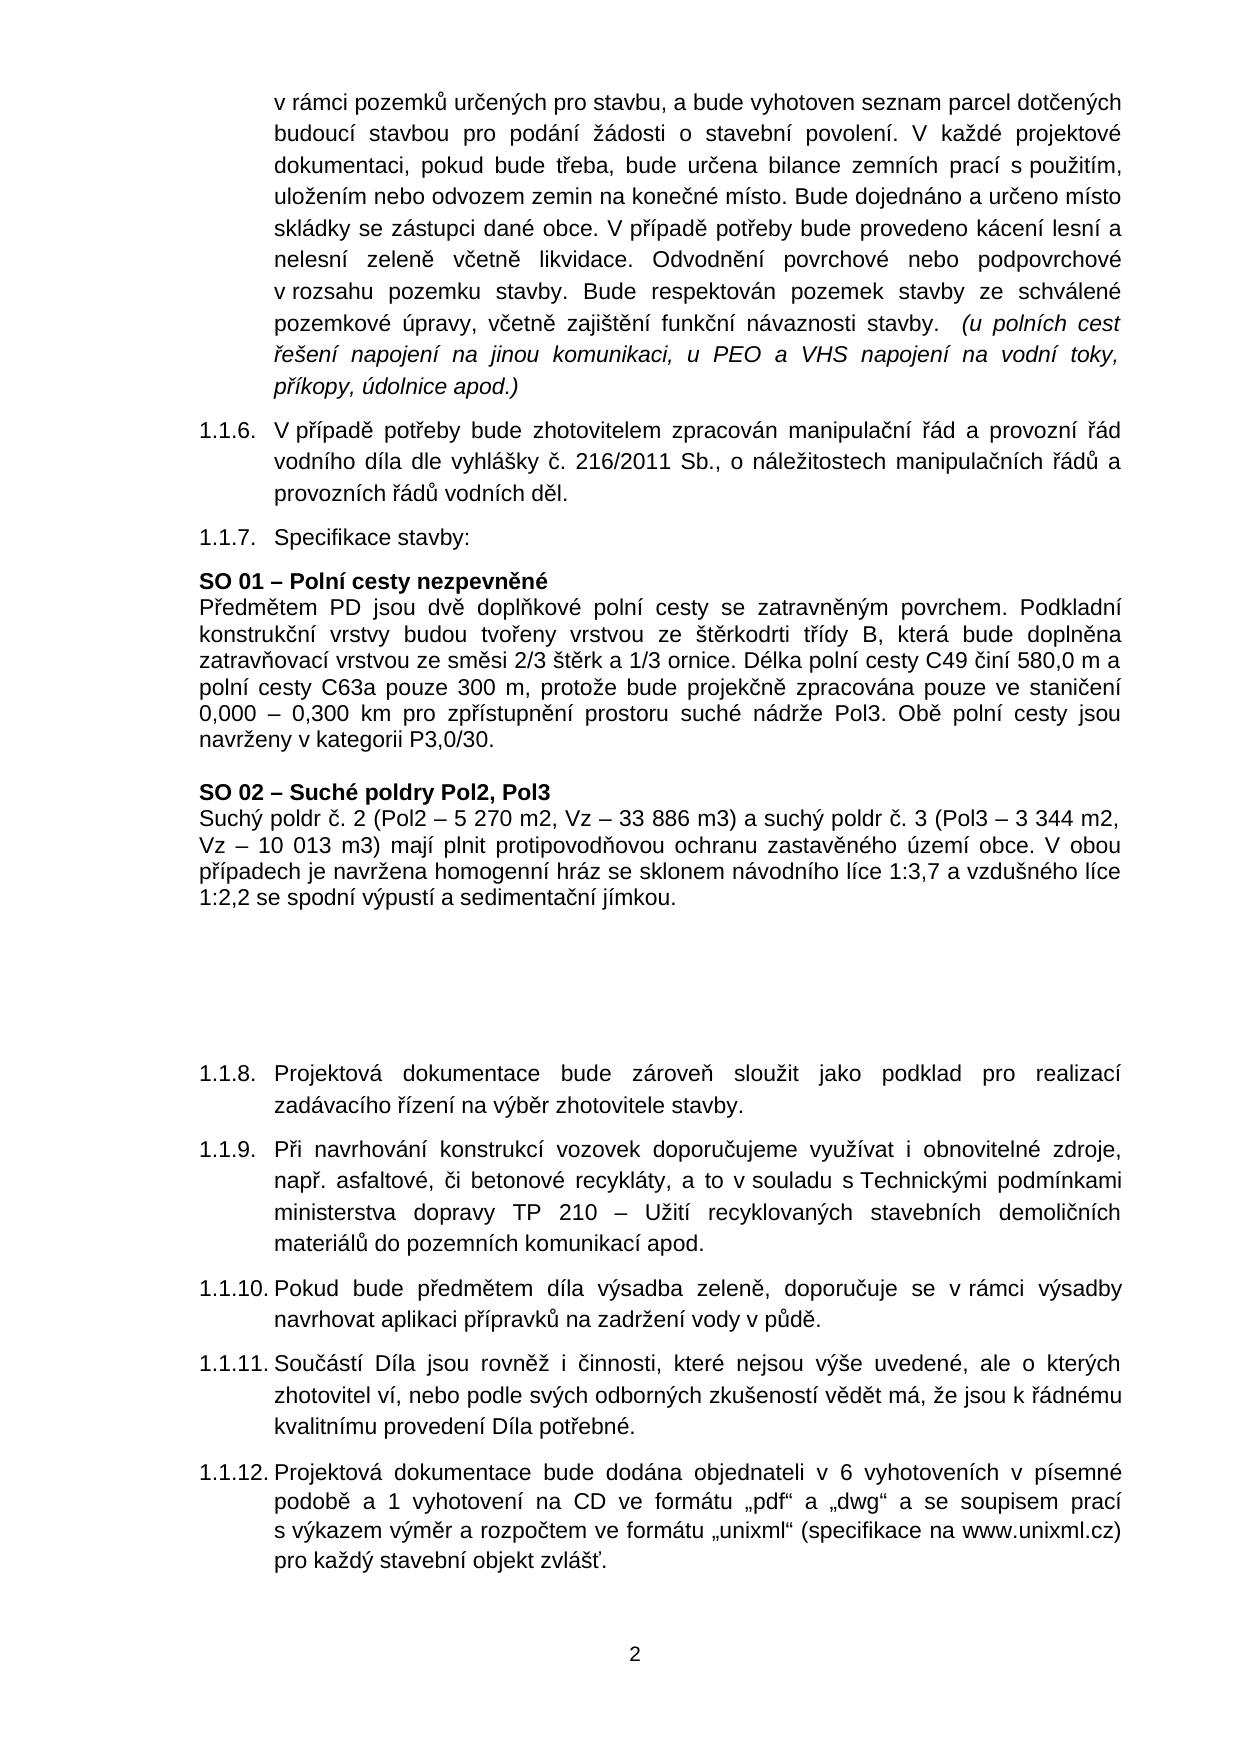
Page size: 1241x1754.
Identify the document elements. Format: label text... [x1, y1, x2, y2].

list Projektová dokumentace bude zároveň sloužit jako podklad pro realizací zadávacího řízení na výběr zhotovitele stavby. [199, 1060, 1122, 1118]
list Součástí Díla jsou rovněž i činnosti, které nejsou výše uvedené, ale o kterých zhotovitel ví, nebo podle svých odborných zkušeností vědět má, že jsou k řádnému kvalitnímu provedení Díla potřebné. [199, 1350, 1122, 1439]
list Pokud bude předmětem díla výsadba zeleně, doporučuje se v rámci výsadby navrhovat aplikaci přípravků na zadržení vody v půdě. [199, 1274, 1122, 1332]
text Suchý poldr č. 2 (Pol2 – 5 270 m2, Vz – 33 886 m3) a suchý poldr č. 3 (Pol3 – 3 344 m2, Vz – 10 013 m3) mají plnit protipovodňovou ochranu zastavěného území obce. V obou případech je navržena homogenní hráz se sklonem návodního líce 1:3,7 a vzdušného líce 1:2,2 se spodní výpustí a sedimentační jímkou. [199, 805, 1122, 911]
text SO 02 – Suché poldry Pol2, Pol3 [199, 779, 1122, 805]
list Specifikace stavby: [199, 524, 1122, 550]
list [199, 89, 1122, 399]
list V případě potřeby bude zhotovitelem zpracován manipulační řád a provozní řád vodního díla dle vyhlášky č. 216/2011 Sb., o náležitostech manipulačních řádů a provozních řádů vodních děl. [199, 417, 1122, 506]
text SO 01 – Polní cesty nezpevněné [199, 568, 1122, 594]
list Při navrhování konstrukcí vozovek doporučujeme využívat i obnovitelné zdroje, např. asfaltové, či betonové recykláty, a to v souladu s Technickými podmínkami ministerstva dopravy TP 210 – Užití recyklovaných stavebních demoličních materiálů do pozemních komunikací apod. [199, 1136, 1122, 1257]
text Předmětem PD jsou dvě doplňkové polní cesty se zatravněným povrchem. Podkladní konstrukční vrstvy budou tvořeny vrstvou ze štěrkodrti třídy B, která bude doplněna zatravňovací vrstvou ze směsi 2/3 štěrk a 1/3 ornice. Délka polní cesty C49 činí 580,0 m a polní cesty C63a pouze 300 m, protože bude projekčně zpracována pouze ve staničení 0,000 – 0,300 km pro zpřístupnění prostoru suché nádrže Pol3. Obě polní cesty jsou navrženy v kategorii P3,0/30. [199, 594, 1122, 752]
list Projektová dokumentace bude dodána objednateli v 6 vyhotoveních v písemné podobě a 1 vyhotovení na CD ve formátu „pdf“ a „dwg“ a se soupisem prací s výkazem výměr a rozpočtem ve formátu „unixml“ (specifikace na www.unixml.cz) pro každý stavební objekt zvlášť. [199, 1457, 1122, 1574]
